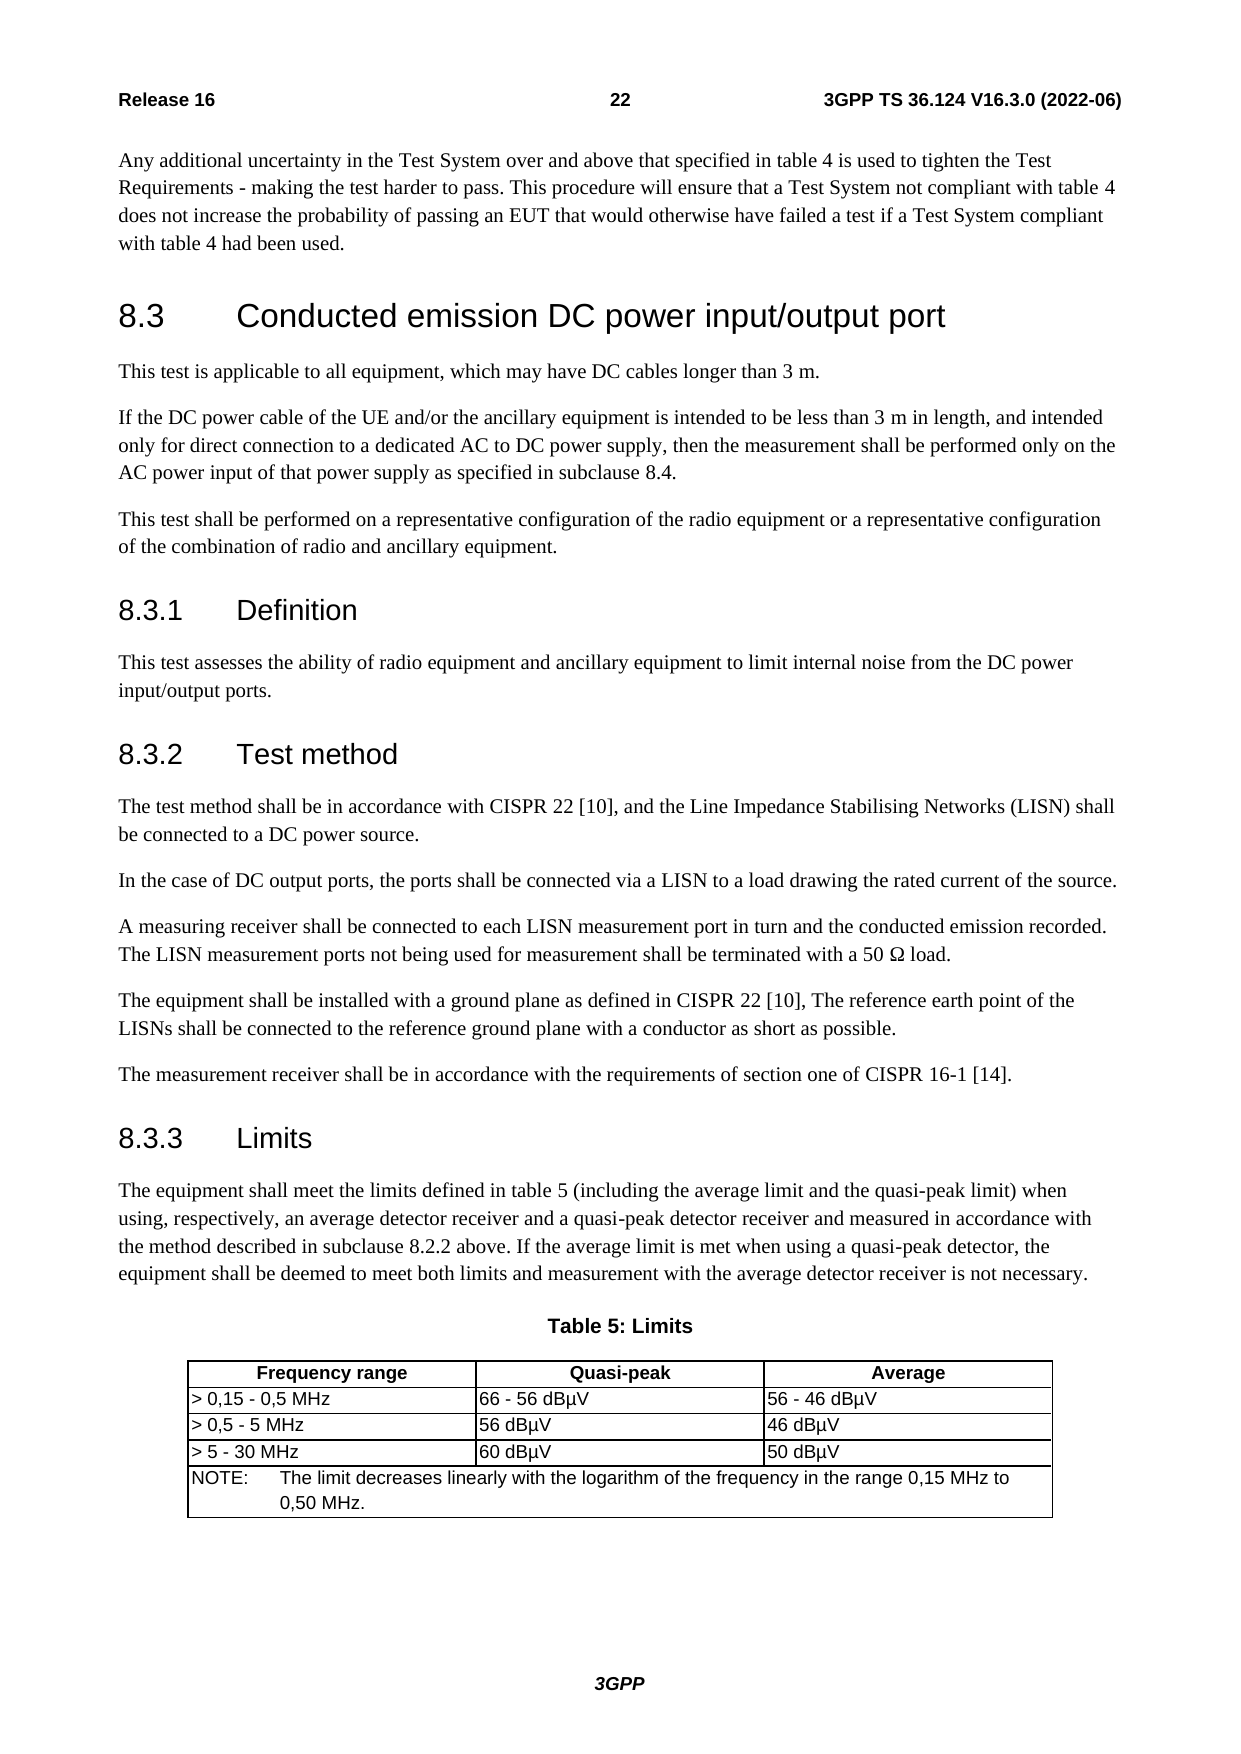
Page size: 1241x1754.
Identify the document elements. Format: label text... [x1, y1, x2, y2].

table_cell 60 dBµV [477, 1441, 763, 1465]
table_cell 50 dBµV [765, 1439, 1052, 1465]
table_header Quasi-peak [477, 1362, 763, 1386]
text Table 5: Limits [118, 1314, 1122, 1338]
text If the DC power cable of the UE and/or the ancillary equipment is intended to be less than 3 m in length, and intended only for direct connection to a dedicated AC to DC power supply, then the measurement shall be performed only on the AC power input of that power supply as specified in subclause 8.4. [118, 405, 1121, 484]
text This test assesses the ability of radio equipment and ancillary equipment to limit internal noise from the DC power input/output ports. [118, 650, 1122, 702]
table_header Frequency range [189, 1362, 475, 1386]
text The equipment shall meet the limits defined in table 5 (including the average limit and the quasi-peak limit) when using, respectively, an average detector receiver and a quasi-peak detector receiver and measured in accordance with the method described in subclause 8.2.2 above. If the average limit is met when using a quasi-peak detector, the equipment shall be deemed to meet both limits and measurement with the average detector receiver is not necessary. [118, 1178, 1121, 1285]
table_cell 56 dBµV [477, 1414, 763, 1439]
table_cell 66 - 56 dBµV [477, 1388, 763, 1413]
text The equipment shall be installed with a ground plane as defined in CISPR 22 [10], The reference earth point of the LISNs shall be connected to the reference ground plane with a conductor as short as possible. [118, 988, 1121, 1040]
text This test is applicable to all equipment, which may have DC cables longer than 3 m. [118, 358, 1121, 383]
text The test method shall be in accordance with CISPR 22 [10], and the Line Impedance Stabilising Networks (LISN) shall be connected to a DC power source. [118, 794, 1121, 846]
table_header Average [765, 1362, 1052, 1386]
text In the case of DC output ports, the ports shall be connected via a LISN to a load drawing the rated current of the source. [118, 868, 1121, 892]
text The measurement receiver shall be in accordance with the requirements of section one of CISPR 16-1 [14]. [118, 1062, 1121, 1086]
table_cell 46 dBµV [765, 1413, 1052, 1439]
table_cell > 0,5 - 5 MHz [189, 1414, 475, 1439]
subtitle 8.3.3 Limits [118, 1121, 1122, 1154]
table_cell NOTE: The limit decreases linearly with the logarithm of the frequency in the range 0,15 MHz to 0,50 MHz. [189, 1465, 1052, 1517]
text Any additional uncertainty in the Test System over and above that specified in table 4 is used to tighten the Test Requirements - making the test harder to pass. This procedure will ensure that a Test System not compliant with table 4 does not increase the probability of passing an EUT that would otherwise have failed a test if a Test System compliant with table 4 had been used. [118, 148, 1122, 254]
subtitle 8.3 Conducted emission DC power input/output port [118, 296, 1122, 334]
table_cell > 5 - 30 MHz [189, 1441, 475, 1465]
table_cell 56 - 46 dBµV [765, 1386, 1052, 1413]
text A measuring receiver shall be connected to each LISN measurement port in turn and the conducted emission recorded. The LISN measurement ports not being used for measurement shall be terminated with a 50 Ω load. [118, 914, 1121, 966]
subtitle 8.3.2 Test method [118, 737, 1122, 770]
subtitle 8.3.1 Definition [118, 593, 1122, 626]
text This test shall be performed on a representative configuration of the radio equipment or a representative configuration of the combination of radio and ancillary equipment. [118, 506, 1121, 558]
table_cell > 0,15 - 0,5 MHz [189, 1388, 475, 1413]
